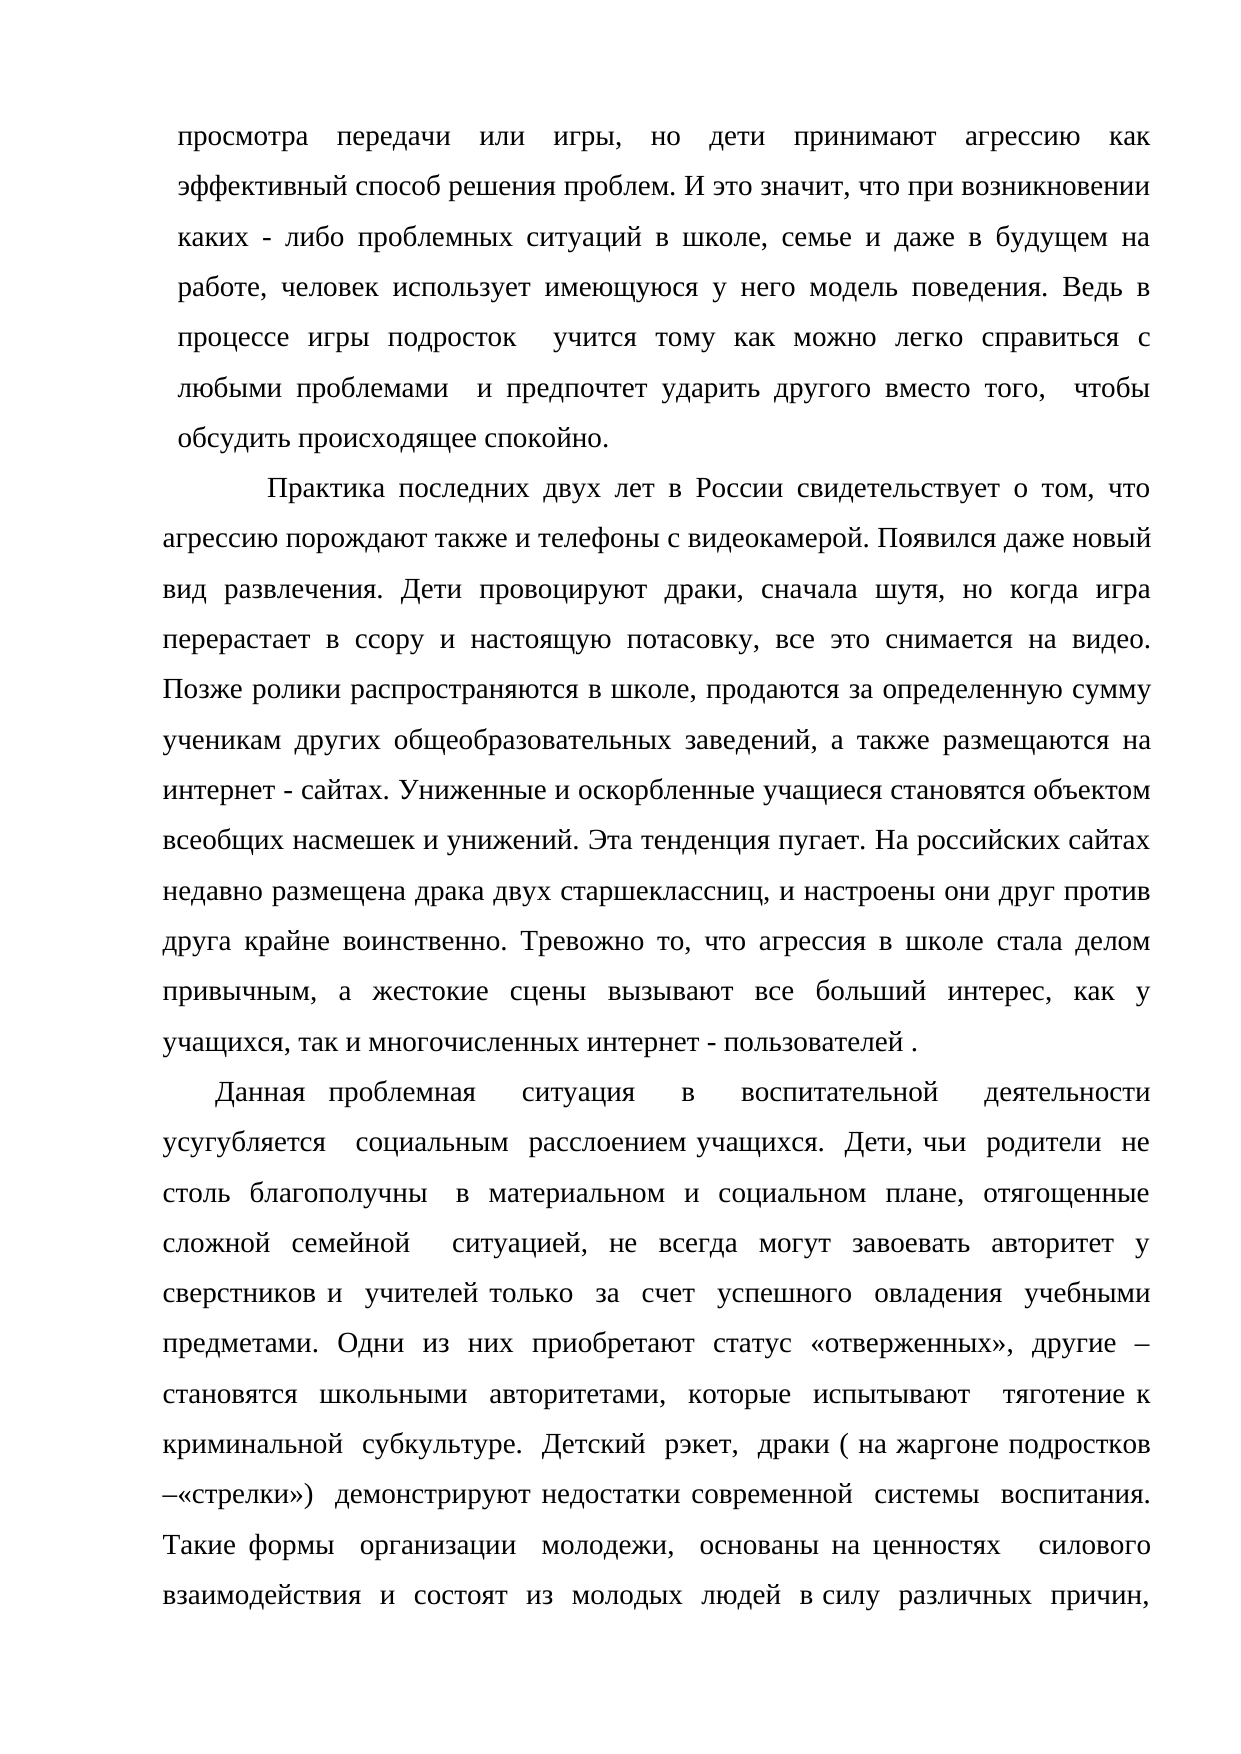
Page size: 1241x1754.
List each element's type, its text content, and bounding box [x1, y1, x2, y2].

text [162, 1074, 1152, 1611]
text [177, 118, 1152, 453]
text Практика последних двух лет в России свидетельствует о том, что агрессию порождают также и телефоны с видеокамерой. Появился даже новый вид развлечения. Дети провоцируют драки, сначала шутя, но когда игра перерастает в ссору и настоящую потасовку, все это снимается на видео. Позже ролики распространяются в школе, продаются за определенную сумму ученикам других общеобразовательных заведений, а также размещаются на интернет - сайтах. Униженные и оскорбленные учащиеся становятся объектом всеобщих насмешек и унижений. Эта тенденция пугает. На российских сайтах недавно размещена драка двух старшеклассниц, и настроены они друг против друга крайне воинственно. Тревожно то, что агрессия в школе стала делом привычным, а жестокие сцены вызывают все больший интерес, как у учащихся, так и многочисленных интернет - пользователей . [162, 470, 1152, 1057]
